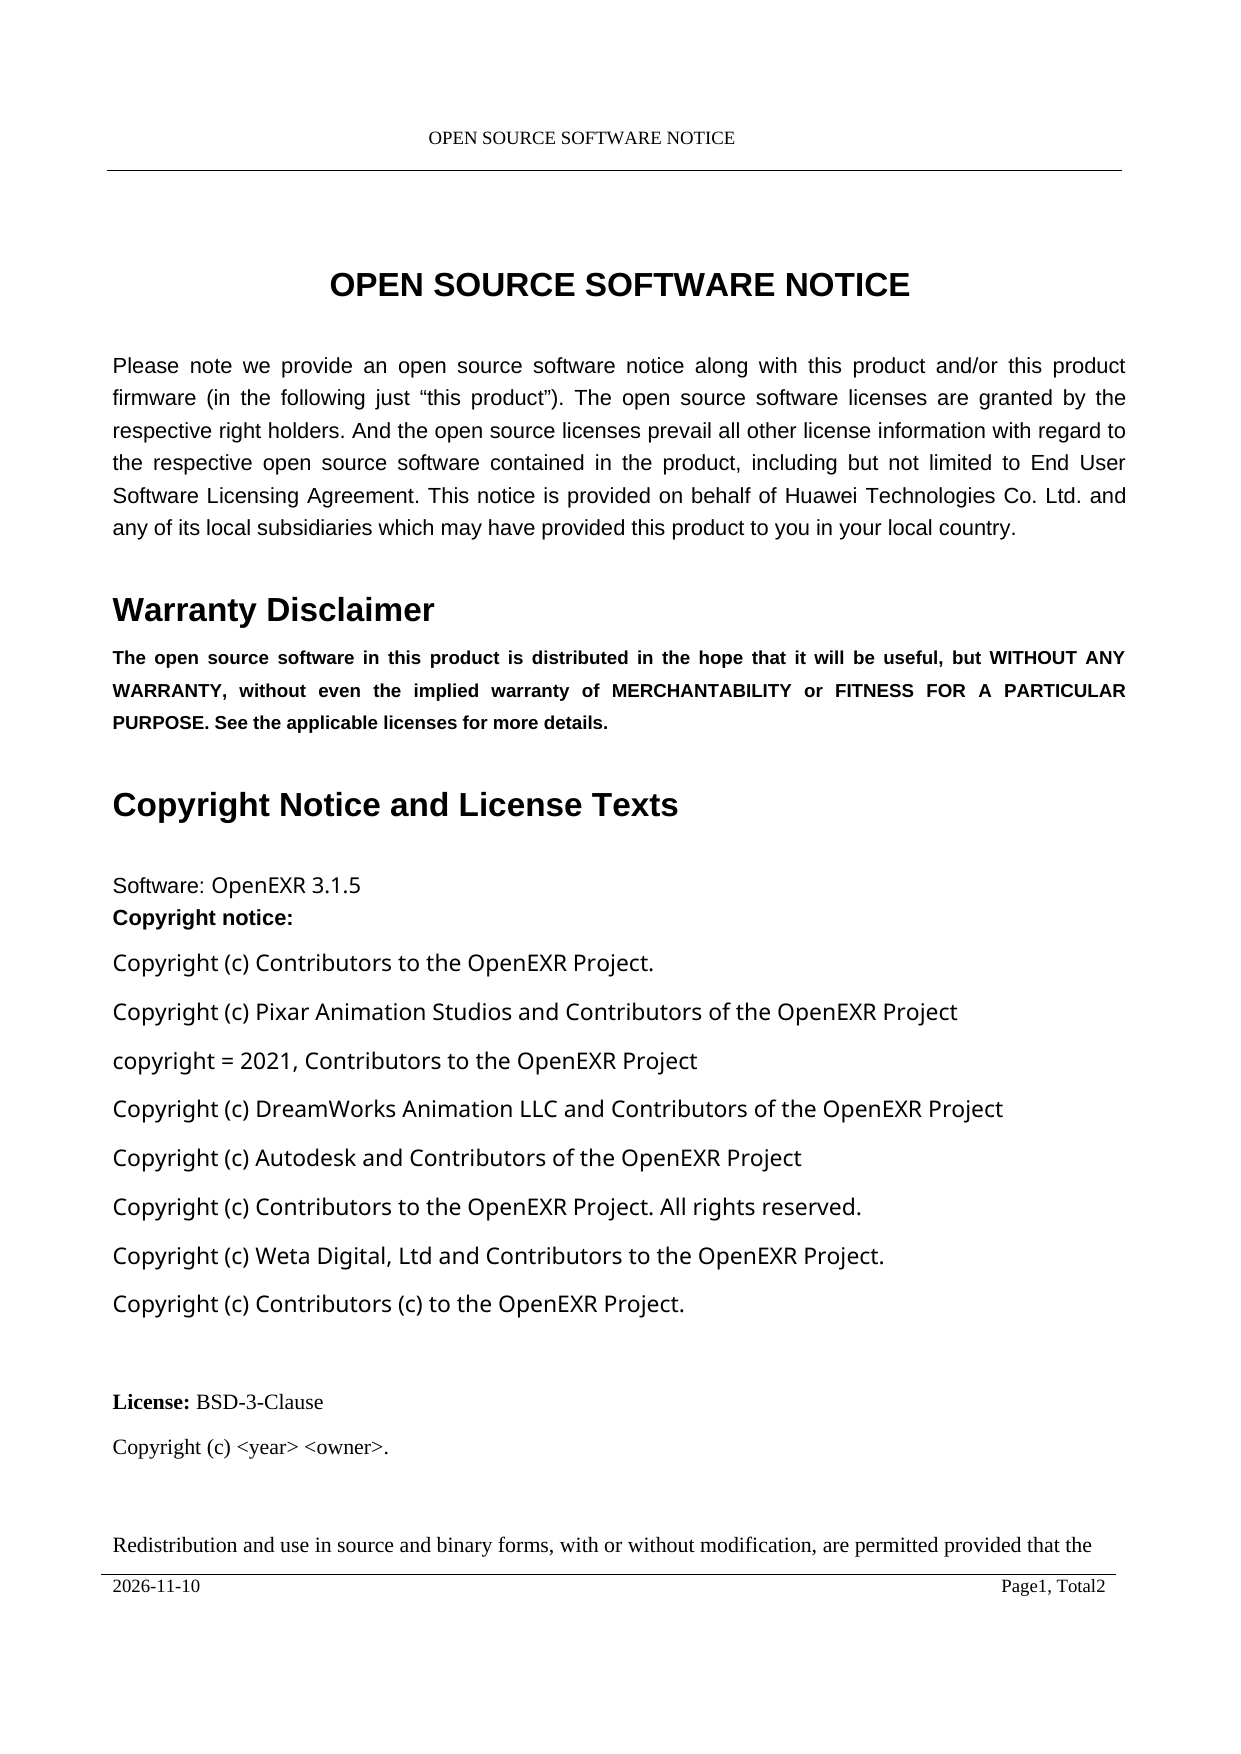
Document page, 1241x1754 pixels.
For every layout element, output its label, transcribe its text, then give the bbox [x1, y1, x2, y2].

text License: BSD-3-Clause [112, 1385, 1128, 1418]
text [112, 1430, 1128, 1560]
text The open source software in this product is distributed in the hope that it will be useful, but WITHOUT ANY WARRANTY, without even the implied warranty of MERCHANTABILITY or FITNESS FOR A PARTICULAR PURPOSE. See the applicable licenses for more details. [112, 641, 1128, 739]
text Software: OpenEXR 3.1.5 [112, 869, 1128, 901]
text Warranty Disclaimer [112, 576, 1128, 641]
text Please note we provide an open source software notice along with this product and/or this product firmware (in the following just “this product”). The open source software licenses are granted by the respective right holders. And the open source licenses prevail all other license information with regard to the respective open source software contained in the product, including but not limited to End User Software Licensing Agreement. This notice is provided on behalf of Huawei Technologies Co. Ltd. and any of its local subsidiaries which may have provided this product to you in your local country. [112, 349, 1128, 544]
text Copyright (c) Contributors to the OpenEXR Project. Copyright (c) Pixar Animation Studios and Contributors of the OpenEXR Project copyright = 2021, Contributors to the OpenEXR Project Copyright (c) DreamWorks Animation LLC and Contributors of the OpenEXR Project Copyright (c) Autodesk and Contributors of the OpenEXR Project Copyright (c) Contributors to the OpenEXR Project. All rights reserved. Copyright (c) Weta Digital, Ltd and Contributors to the OpenEXR Project. Copyright (c) Contributors (c) to the OpenEXR Project. [112, 947, 1128, 1369]
text Copyright notice: [112, 901, 1128, 934]
text OPEN SOURCE SOFTWARE NOTICE [112, 251, 1128, 316]
text Copyright Notice and License Texts [112, 771, 1128, 836]
